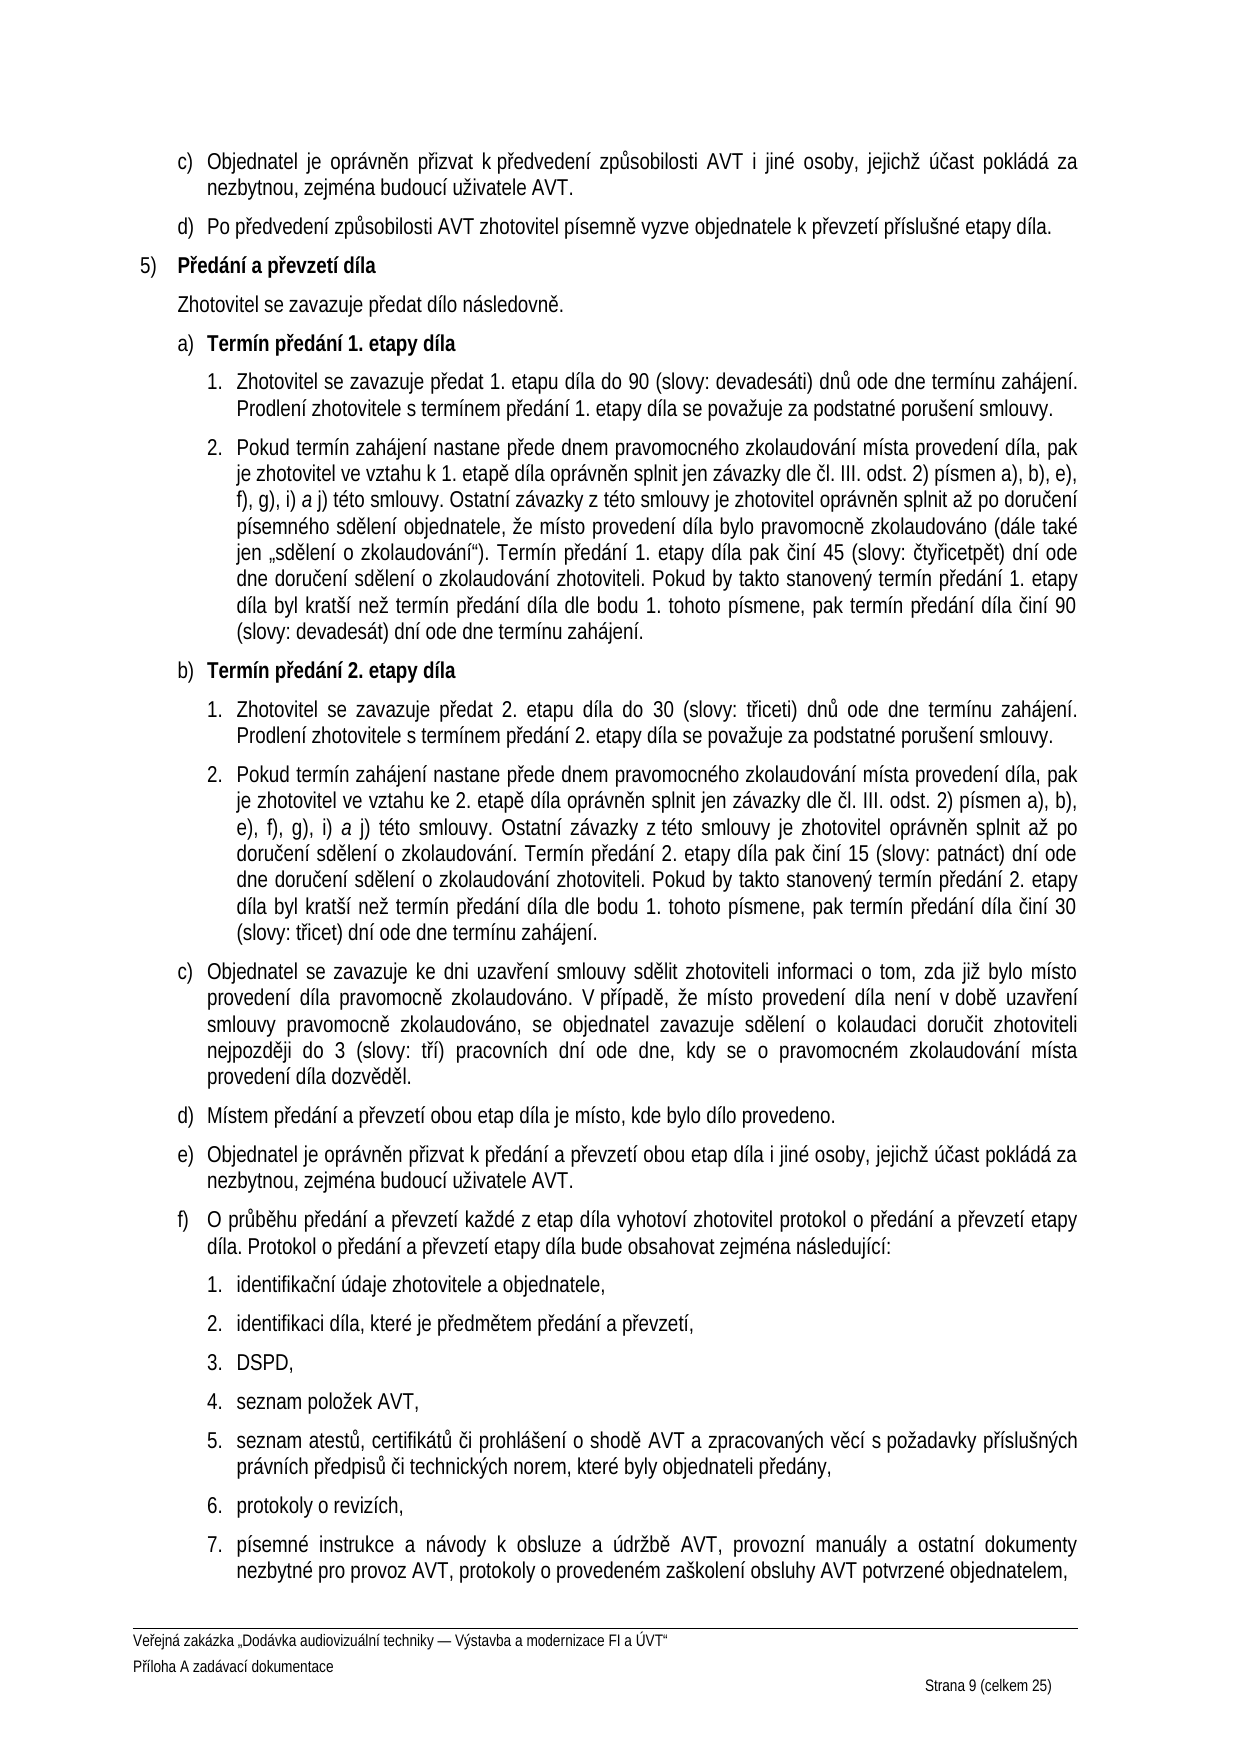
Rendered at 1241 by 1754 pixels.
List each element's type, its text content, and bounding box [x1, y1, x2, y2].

list Předání a převzetí díla [140, 252, 1078, 278]
list Zhotovitel se zavazuje předat 1. etapu díla do 90 (slovy: devadesáti) dnů ode dne termínu zahájení. Prodlení zhotovitele s termínem předání 1. etapy díla se považuje za podstatné porušení smlouvy. [207, 368, 1078, 421]
list písemné instrukce a návody k obsluze a údržbě AVT, provozní manuály a ostatní dokumenty nezbytné pro provoz AVT, protokoly o provedeném zaškolení obsluhy AVT potvrzené objednatelem, [207, 1531, 1078, 1584]
list protokoly o revizích, [207, 1492, 1078, 1518]
list identifikační údaje zhotovitele a objednatele, [207, 1271, 1078, 1298]
list Zhotovitel se zavazuje předat 2. etapu díla do 30 (slovy: třiceti) dnů ode dne termínu zahájení. Prodlení zhotovitele s termínem předání 2. etapy díla se považuje za podstatné porušení smlouvy. [207, 696, 1078, 748]
list Po předvedení způsobilosti AVT zhotovitel písemně vyzve objednatele k převzetí příslušné etapy díla. [177, 213, 1078, 239]
list Termín předání 1. etapy díla [177, 329, 1078, 356]
list identifikaci díla, které je předmětem předání a převzetí, [207, 1310, 1078, 1337]
list Objednatel se zavazuje ke dni uzavření smlouvy sdělit zhotoviteli informaci o tom, zda již bylo místo provedení díla pravomocně zkolaudováno. V případě, že místo provedení díla není v době uzavření smlouvy pravomocně zkolaudováno, se objednatel zavazuje sdělení o kolaudaci doručit zhotoviteli nejpozději do 3 (slovy: tří) pracovních dní ode dne, kdy se o pravomocném zkolaudování místa provedení díla dozvěděl. [177, 958, 1078, 1090]
list Objednatel je oprávněn přizvat k předvedení způsobilosti AVT i jiné osoby, jejichž účast pokládá za nezbytnou, zejména budoucí uživatele AVT. [177, 148, 1078, 200]
list Termín předání 2. etapy díla [177, 657, 1078, 683]
list Pokud termín zahájení nastane přede dnem pravomocného zkolaudování místa provedení díla, pak je zhotovitel ve vztahu k 1. etapě díla oprávněn splnit jen závazky dle čl. III. odst. 2) písmen a), b), e), f), g), i) a j) této smlouvy. Ostatní závazky z této smlouvy je zhotovitel oprávněn splnit až po doručení písemného sdělení objednatele, že místo provedení díla bylo pravomocně zkolaudováno (dále také jen „sdělení o zkolaudování“). Termín předání 1. etapy díla pak činí 45 (slovy: čtyřicetpět) dní ode dne doručení sdělení o zkolaudování zhotoviteli. Pokud by takto stanovený termín předání 1. etapy díla byl kratší než termín předání díla dle bodu 1. tohoto písmene, pak termín předání díla činí 90 (slovy: devadesát) dní ode dne termínu zahájení. [207, 433, 1078, 644]
list O průběhu předání a převzetí každé z etap díla vyhotoví zhotovitel protokol o předání a převzetí etapy díla. Protokol o předání a převzetí etapy díla bude obsahovat zejména následující: [177, 1206, 1078, 1259]
list Pokud termín zahájení nastane přede dnem pravomocného zkolaudování místa provedení díla, pak je zhotovitel ve vztahu ke 2. etapě díla oprávněn splnit jen závazky dle čl. III. odst. 2) písmen a), b), e), f), g), i) a j) této smlouvy. Ostatní závazky z této smlouvy je zhotovitel oprávněn splnit až po doručení sdělení o zkolaudování. Termín předání 2. etapy díla pak činí 15 (slovy: patnáct) dní ode dne doručení sdělení o zkolaudování zhotoviteli. Pokud by takto stanovený termín předání 2. etapy díla byl kratší než termín předání díla dle bodu 1. tohoto písmene, pak termín předání díla činí 30 (slovy: třicet) dní ode dne termínu zahájení. [207, 761, 1078, 945]
text Zhotovitel se zavazuje předat dílo následovně. [177, 291, 1078, 317]
list Objednatel je oprávněn přizvat k předání a převzetí obou etap díla i jiné osoby, jejichž účast pokládá za nezbytnou, zejména budoucí uživatele AVT. [177, 1141, 1078, 1194]
list seznam položek AVT, [207, 1388, 1078, 1414]
list DSPD, [207, 1349, 1078, 1376]
list seznam atestů, certifikátů či prohlášení o shodě AVT a zpracovaných věcí s požadavky příslušných právních předpisů či technických norem, které byly objednateli předány, [207, 1427, 1078, 1479]
list Místem předání a převzetí obou etap díla je místo, kde bylo dílo provedeno. [177, 1102, 1078, 1128]
